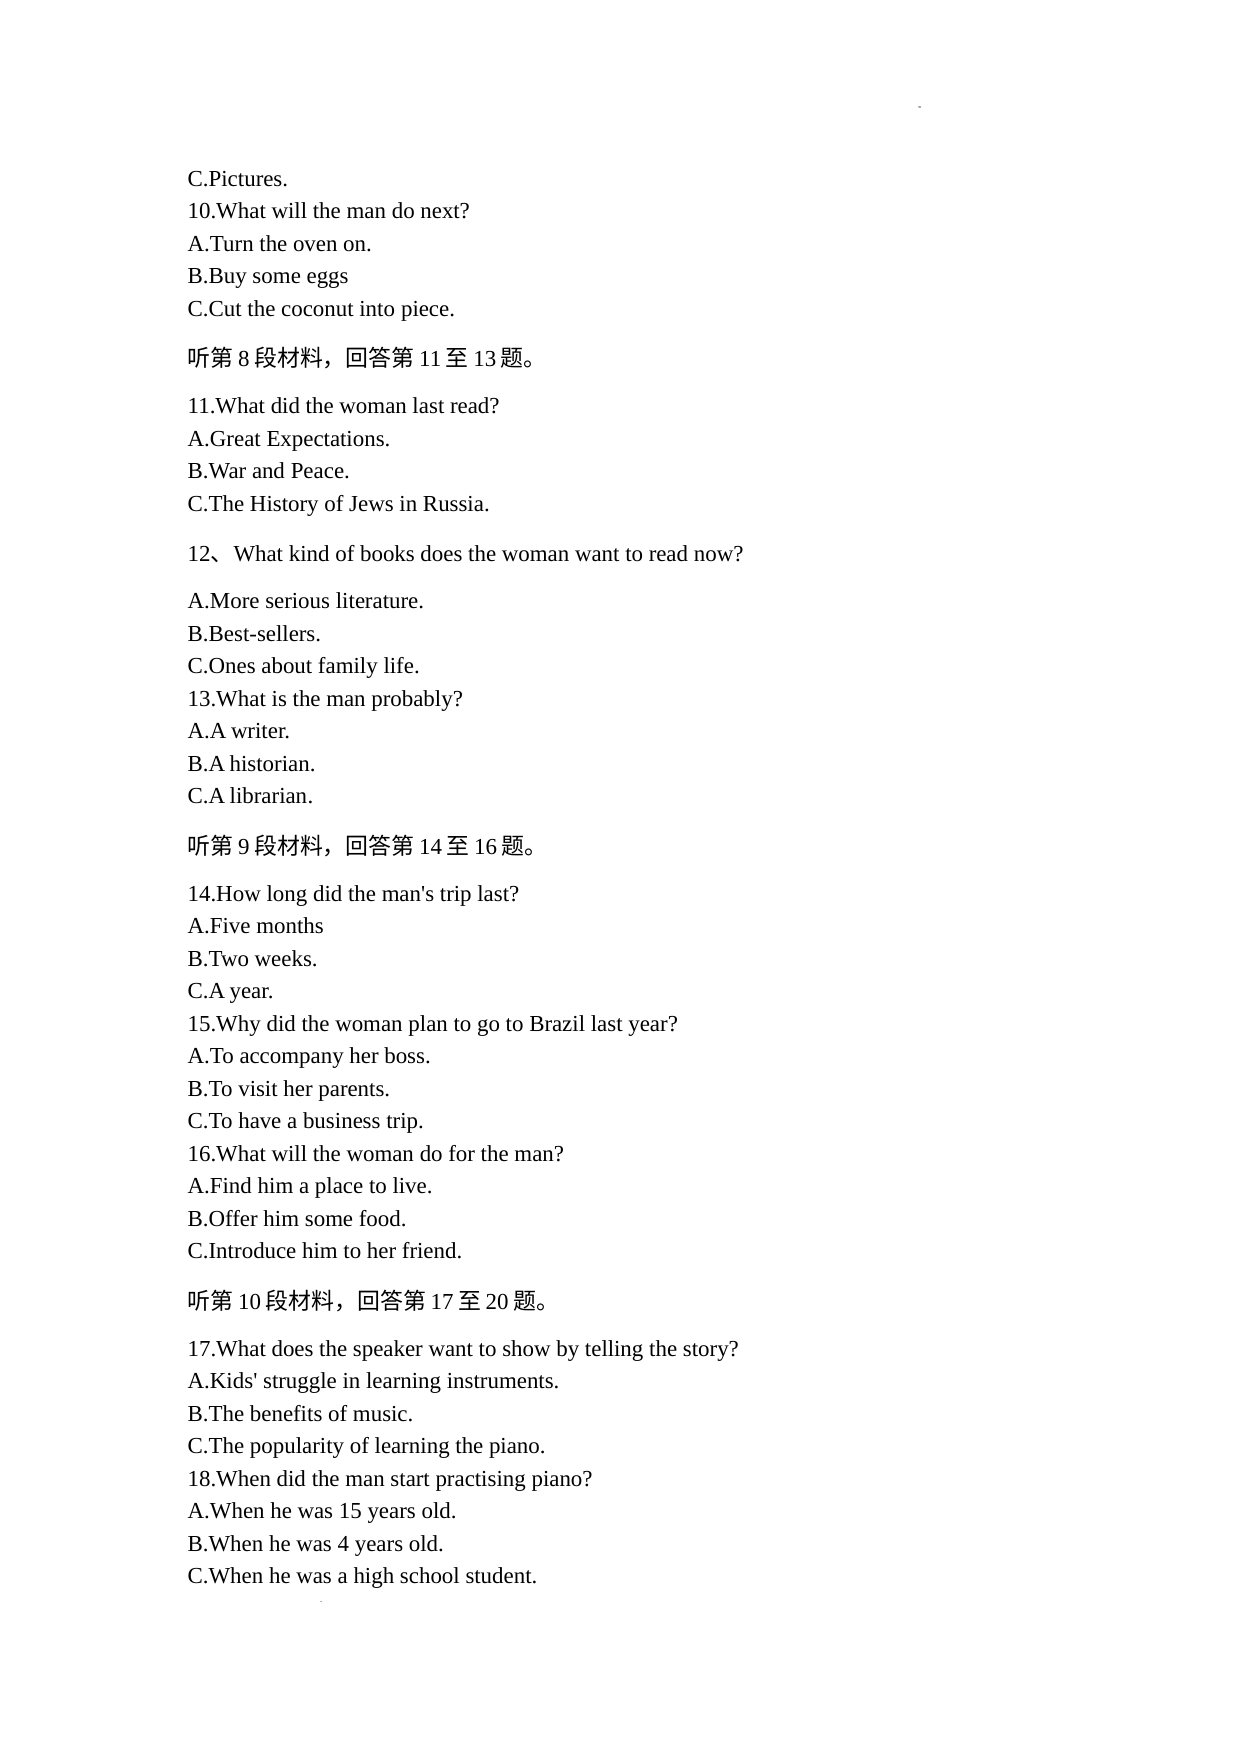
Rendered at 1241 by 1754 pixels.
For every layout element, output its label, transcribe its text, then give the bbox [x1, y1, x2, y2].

text 听第10段材料，回答第17至20题。 [187, 1267, 1053, 1332]
text B.War and Peace. [187, 454, 1053, 487]
text B.A historian. [187, 747, 1053, 779]
text C.To have a business trip. [187, 1104, 1053, 1137]
text C.Cut the coconut into piece. [187, 292, 1053, 324]
text 17.What does the speaker want to show by telling the story? [187, 1332, 1053, 1364]
text A.Turn the oven on. [187, 227, 1053, 259]
text A.Great Expectations. [187, 422, 1053, 454]
text 13.What is the man probably? [187, 682, 1053, 714]
text B.Offer him some food. [187, 1202, 1053, 1234]
text 听第9段材料，回答第14至16题。 [187, 812, 1053, 877]
text C.A librarian. [187, 779, 1053, 812]
text B.To visit her parents. [187, 1072, 1053, 1104]
text 12、What kind of books does the woman want to read now? [187, 519, 1053, 584]
text 14.How long did the man's trip last? [187, 877, 1053, 909]
text A.When he was 15 years old. [187, 1494, 1053, 1527]
text 听第8段材料，回答第11至13题。 [187, 324, 1053, 389]
text A.A writer. [187, 714, 1053, 747]
text B.When he was 4 years old. [187, 1527, 1053, 1559]
text 16.What will the woman do for the man? [187, 1137, 1053, 1169]
text C.The History of Jews in Russia. [187, 487, 1053, 519]
text A.Kids' struggle in learning instruments. [187, 1364, 1053, 1397]
text C.Ones about family life. [187, 649, 1053, 682]
text 10.What will the man do next? [187, 194, 1053, 227]
text 11.What did the woman last read? [187, 389, 1053, 422]
text B.Two weeks. [187, 942, 1053, 974]
text B.Best-sellers. [187, 617, 1053, 649]
text B.The benefits of music. [187, 1397, 1053, 1429]
text C.Introduce him to her friend. [187, 1234, 1053, 1267]
text C.When he was a high school student. [187, 1559, 1053, 1592]
text C.A year. [187, 974, 1053, 1007]
text A.To accompany her boss. [187, 1039, 1053, 1072]
text C.Pictures. [187, 162, 1053, 194]
text C.The popularity of learning the piano. [187, 1429, 1053, 1462]
text B.Buy some eggs [187, 259, 1053, 292]
text A.Five months [187, 909, 1053, 942]
text A.Find him a place to live. [187, 1169, 1053, 1202]
text 18.When did the man start practising piano? [187, 1462, 1053, 1494]
text 15.Why did the woman plan to go to Brazil last year? [187, 1007, 1053, 1039]
text A.More serious literature. [187, 584, 1053, 617]
